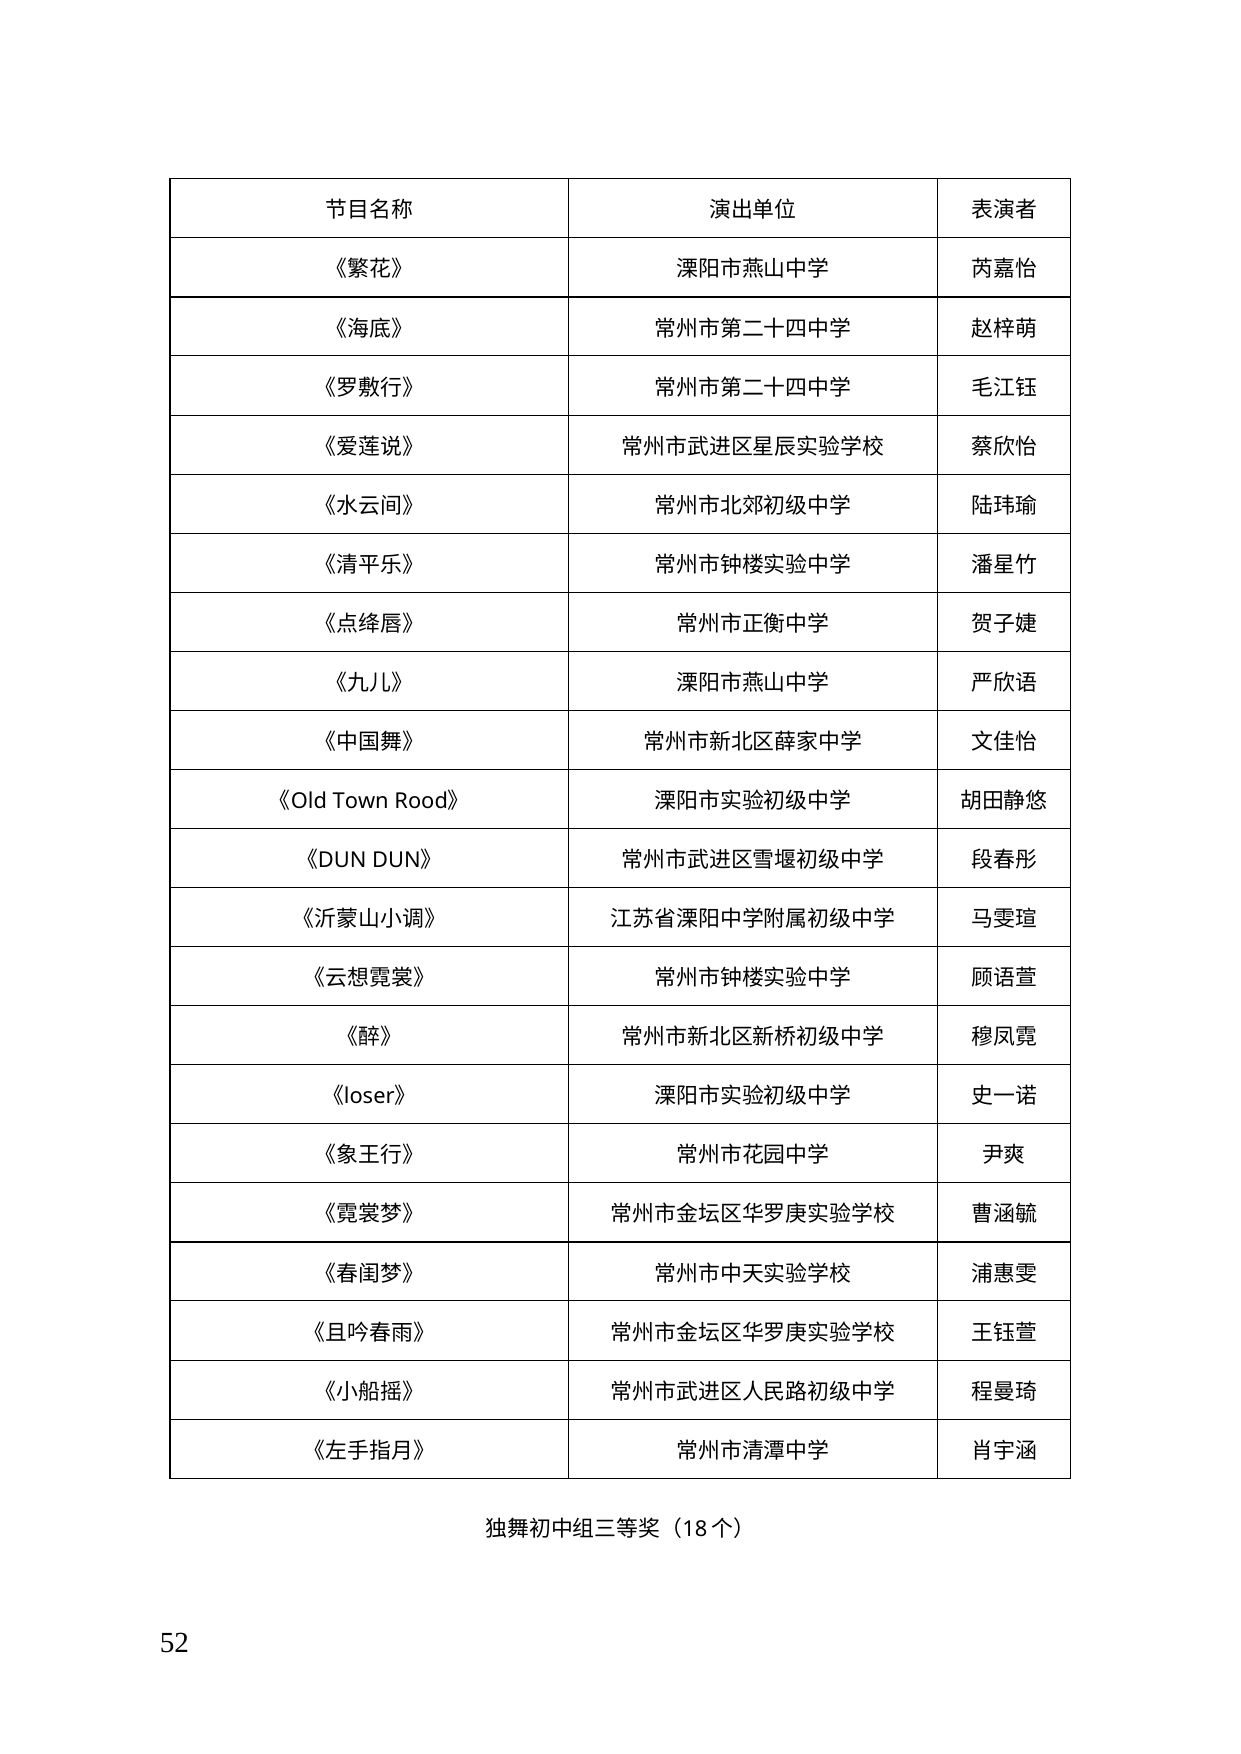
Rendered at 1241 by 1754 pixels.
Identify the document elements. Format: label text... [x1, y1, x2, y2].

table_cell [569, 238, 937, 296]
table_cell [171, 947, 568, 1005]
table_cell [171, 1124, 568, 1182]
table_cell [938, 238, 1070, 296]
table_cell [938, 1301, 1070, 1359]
text 独舞初中组三等奖（18个） [159, 1511, 1081, 1544]
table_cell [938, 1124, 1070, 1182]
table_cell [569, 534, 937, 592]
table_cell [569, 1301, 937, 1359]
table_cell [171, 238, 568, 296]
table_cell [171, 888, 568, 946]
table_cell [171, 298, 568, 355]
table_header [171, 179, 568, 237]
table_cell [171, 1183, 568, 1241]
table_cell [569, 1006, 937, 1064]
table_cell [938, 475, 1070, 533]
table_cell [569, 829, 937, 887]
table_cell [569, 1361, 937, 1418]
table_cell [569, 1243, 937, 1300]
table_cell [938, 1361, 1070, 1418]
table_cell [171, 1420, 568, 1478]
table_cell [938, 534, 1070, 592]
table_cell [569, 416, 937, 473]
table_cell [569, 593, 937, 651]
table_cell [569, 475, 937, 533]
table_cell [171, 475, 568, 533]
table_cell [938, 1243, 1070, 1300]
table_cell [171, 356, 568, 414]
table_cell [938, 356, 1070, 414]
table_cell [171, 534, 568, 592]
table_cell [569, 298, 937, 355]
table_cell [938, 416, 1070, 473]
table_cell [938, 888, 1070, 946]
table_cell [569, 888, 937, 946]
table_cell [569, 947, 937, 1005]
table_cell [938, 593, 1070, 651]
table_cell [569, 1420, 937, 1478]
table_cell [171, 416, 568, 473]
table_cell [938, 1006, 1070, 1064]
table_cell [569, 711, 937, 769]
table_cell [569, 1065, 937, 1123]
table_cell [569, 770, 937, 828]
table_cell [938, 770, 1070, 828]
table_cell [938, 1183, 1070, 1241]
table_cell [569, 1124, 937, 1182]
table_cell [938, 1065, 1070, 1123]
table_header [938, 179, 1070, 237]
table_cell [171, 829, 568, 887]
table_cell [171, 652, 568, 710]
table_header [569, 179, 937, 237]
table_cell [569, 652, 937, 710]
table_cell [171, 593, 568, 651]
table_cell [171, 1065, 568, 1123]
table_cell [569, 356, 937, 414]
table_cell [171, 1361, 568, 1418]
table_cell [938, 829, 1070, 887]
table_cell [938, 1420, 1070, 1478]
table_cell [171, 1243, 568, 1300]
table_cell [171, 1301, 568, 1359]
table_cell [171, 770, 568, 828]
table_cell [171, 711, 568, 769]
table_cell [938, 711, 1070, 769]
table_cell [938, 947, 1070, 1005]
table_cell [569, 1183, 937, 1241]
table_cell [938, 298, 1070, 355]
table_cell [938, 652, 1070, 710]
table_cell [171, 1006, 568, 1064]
